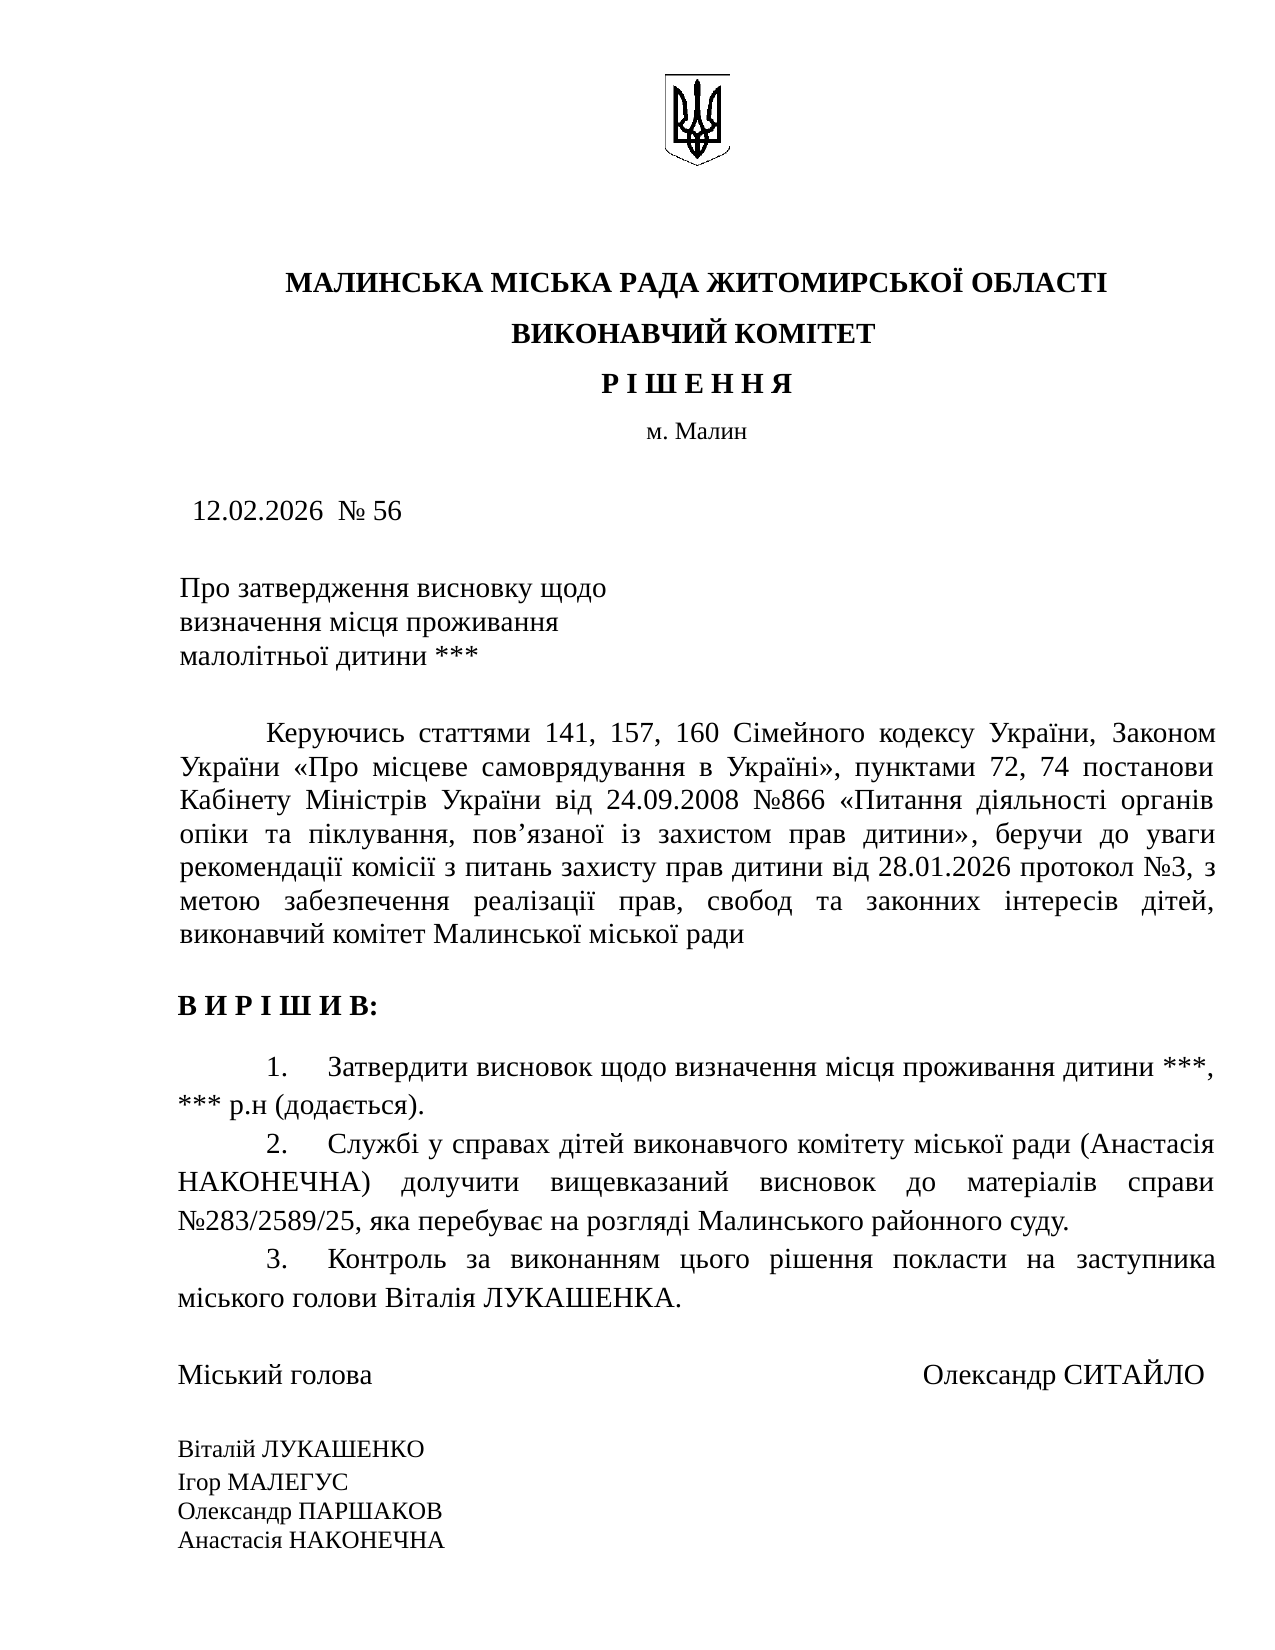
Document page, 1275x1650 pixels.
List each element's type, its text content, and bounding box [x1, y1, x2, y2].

text Міський голова Олександр СИТАЙЛО [177, 1357, 1216, 1391]
text МАЛИНСЬКА МІСЬКА РАДА ЖИТОМИРСЬКОЇ ОБЛАСТІ [177, 265, 1216, 299]
list Службі у справах дітей виконавчого комітету міської ради (Анастасія НАКОНЕЧНА) долучити вищевказаний висновок до матеріалів справи №283/2589/25, яка перебуває на розгляді Малинського районного суду. [177, 1126, 1216, 1237]
picture [663, 73, 731, 167]
text Анастасія НАКОНЕЧНА [177, 1525, 1216, 1554]
text Р І Ш Е Н Н Я [177, 366, 1216, 399]
text В И Р І Ш И В: [177, 988, 1216, 1022]
list Затвердити висновок щодо визначення місця проживання дитини ***, *** р.н (додається). [177, 1049, 1216, 1121]
text Про затвердження висновку щодо [179, 571, 1216, 604]
text ВИКОНАВЧИЙ КОМІТЕТ [177, 316, 1216, 349]
text малолітньої дитини *** [179, 638, 1216, 671]
text визначення місця проживання [179, 604, 1216, 638]
list Контроль за виконанням цього рішення покласти на заступника міського голови Віталія ЛУКАШЕНКА. [177, 1242, 1216, 1314]
text Віталій ЛУКАШЕНКО [177, 1434, 1216, 1463]
text м. Малин [177, 416, 1216, 445]
text Олександр ПАРШАКОВ [177, 1496, 1216, 1525]
text Ігор МАЛЕГУС [177, 1467, 1216, 1496]
text Керуючись статтями 141, 157, 160 Сімейного кодексу України, Законом України «Про місцеве самоврядування в Україні», пунктами 72, 74 постанови Кабінету Міністрів України від 24.09.2008 №866 «Питання діяльності органів опіки та піклування, пов’язаної із захистом прав дитини», беручи до уваги рекомендації комісії з питань захисту прав дитини від 28.01.2026 протокол №3, з метою забезпечення реалізації прав, свобод та законних інтересів дітей, виконавчий комітет Малинської міської ради [179, 715, 1216, 950]
text 12.02.2026 № 56 [177, 493, 1216, 527]
